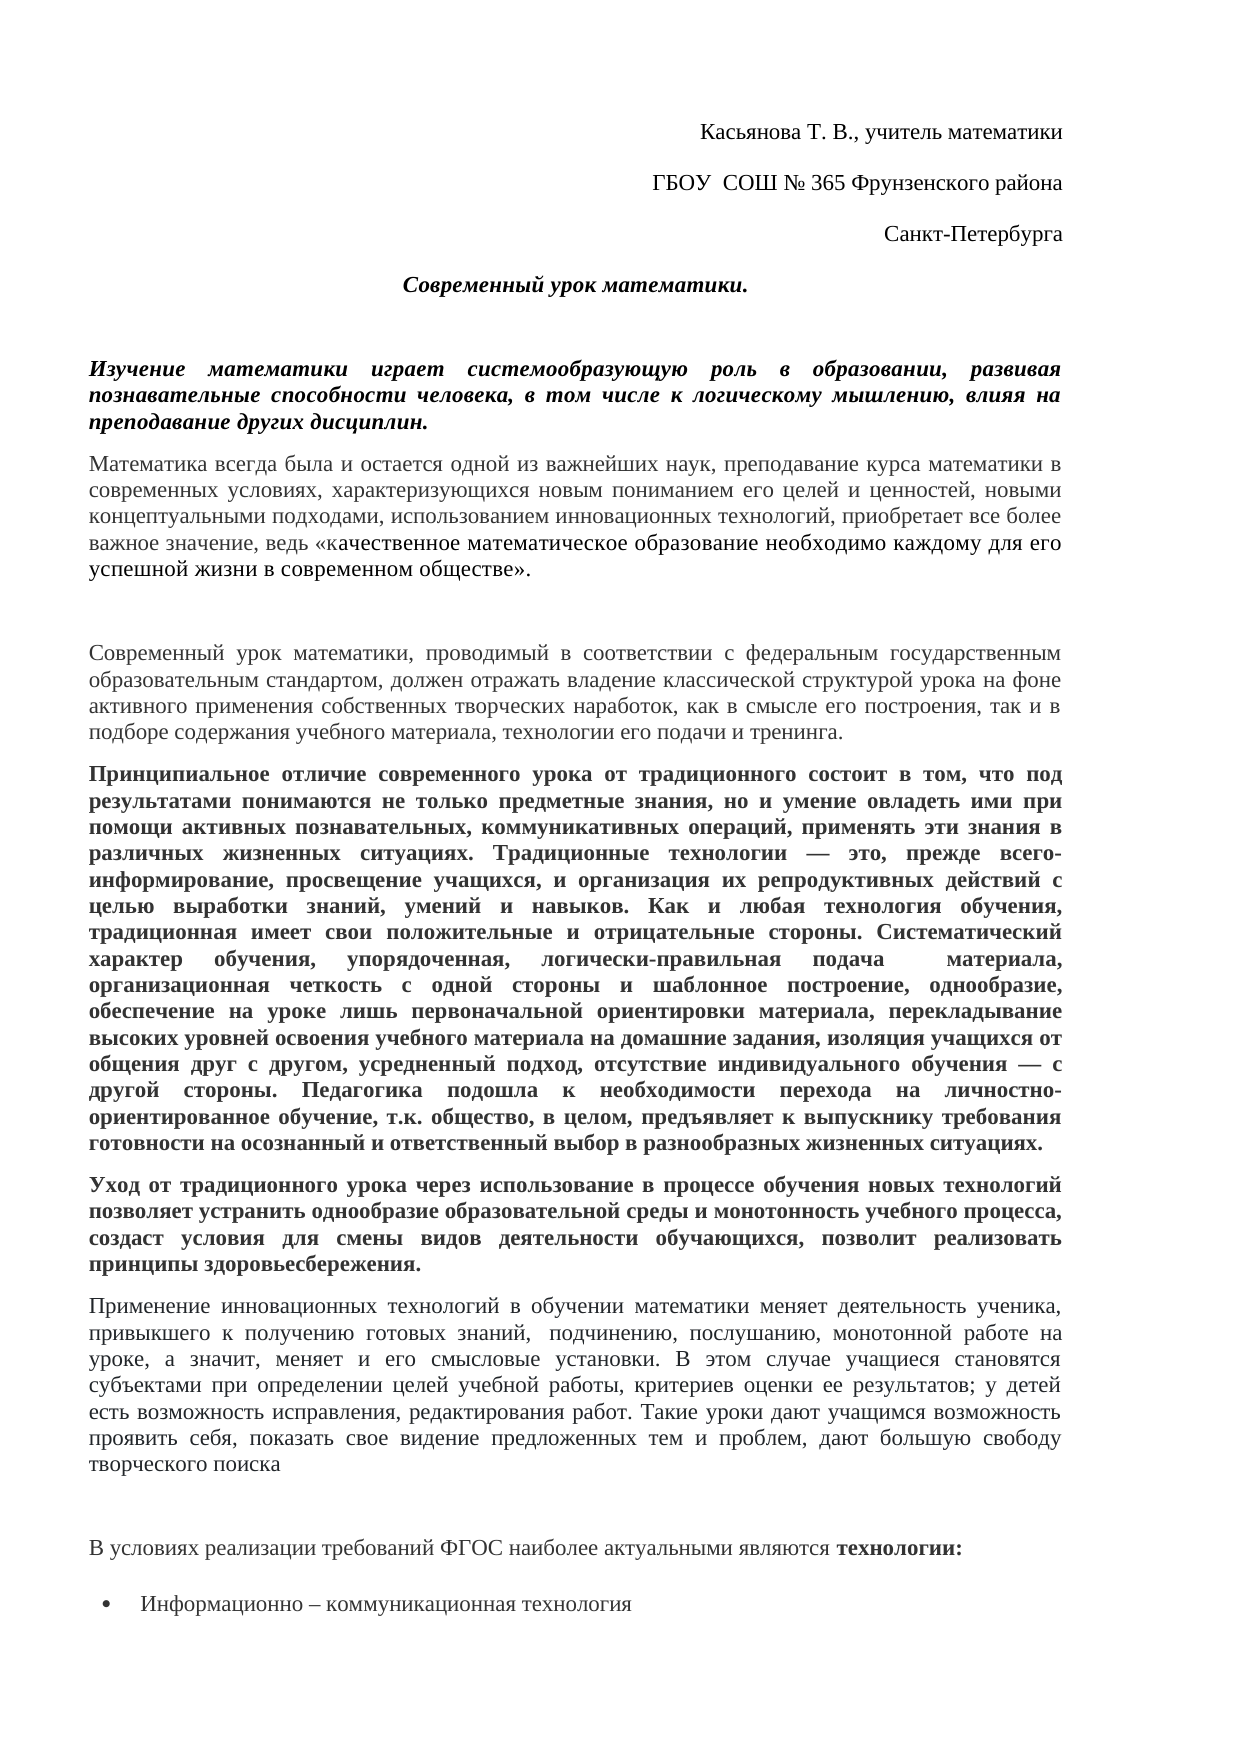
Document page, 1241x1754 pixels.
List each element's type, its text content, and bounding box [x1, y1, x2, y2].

list Информационно – коммуникационная технология [103, 1590, 1063, 1616]
text Применение инновационных технологий в обучении математики меняет деятельность ученика, привыкшего к получению готовых знаний, подчинению, послушанию, монотонной работе на уроке, а значит, меняет и его смысловые установки. В этом случае учащиеся становятся субъектами при определении целей учебной работы, критериев оценки ее результатов; у детей есть возможность исправления, редактирования работ. Такие уроки дают учащимся возможность проявить себя, показать свое видение предложенных тем и проблем, дают большую свободу творческого поиска [88, 1292, 1063, 1477]
text Изучение математики играет системообразующую роль в образовании, развивая познавательные способности человека, в том числе к логическому мышлению, влияя на преподавание других дисциплин. [88, 355, 1063, 434]
text Принципиальное отличие современного урока от традиционного состоит в том, что под результатами понимаются не только предметные знания, но и умение овладеть ими при помощи активных познавательных, коммуникативных операций, применять эти знания в различных жизненных ситуациях. Традиционные технологии — это, прежде всего-информирование, просвещение учащихся, и организация их репродуктивных действий с целью выработки знаний, умений и навыков. Как и любая технология обучения, традиционная имеет свои положительные и отрицательные стороны. Систематический характер обучения, упорядоченная, логически-правильная подача материала, организационная четкость с одной стороны и шаблонное построение, однообразие, обеспечение на уроке лишь первоначальной ориентировки материала, перекладывание высоких уровней освоения учебного материала на домашние задания, изоляция учащихся от общения друг с другом, усредненный подход, отсутствие индивидуального обучения — с другой стороны. Педагогика подошла к необходимости перехода на личностно- ориентированное обучение, т.к. общество, в целом, предъявляет к выпускнику требования готовности на осознанный и ответственный выбор в разнообразных жизненных ситуациях. [88, 760, 1063, 1156]
text Санкт-Петербурга [88, 220, 1063, 247]
text Современный урок математики, проводимый в соответствии с федеральным государственным образовательным стандартом, должен отражать владение классической структурой урока на фоне активного применения собственных творческих наработок, как в смысле его построения, так и в подборе содержания учебного материала, технологии его подачи и тренинга. [88, 639, 1063, 745]
text ГБОУ СОШ № 365 Фрунзенского района [88, 169, 1063, 196]
text Уход от традиционного урока через использование в процессе обучения новых технологий позволяет устранить однообразие образовательной среды и монотонность учебного процесса, создаст условия для смены видов деятельности обучающихся, позволит реализовать принципы здоровьесбережения. [88, 1171, 1063, 1277]
text В условиях реализации требований ФГОС наиболее актуальными являются технологии: [88, 1534, 1063, 1561]
text Математика всегда была и остается одной из важнейших наук, преподавание курса математики в современных условиях, характеризующихся новым пониманием его целей и ценностей, новыми концептуальными подходами, использованием инновационных технологий, приобретает все более важное значение, ведь «качественное математическое образование необходимо каждому для его успешной жизни в современном обществе». [88, 450, 1063, 582]
text Современный урок математики. [88, 271, 1063, 298]
text Касьянова Т. В., учитель математики [88, 118, 1063, 144]
